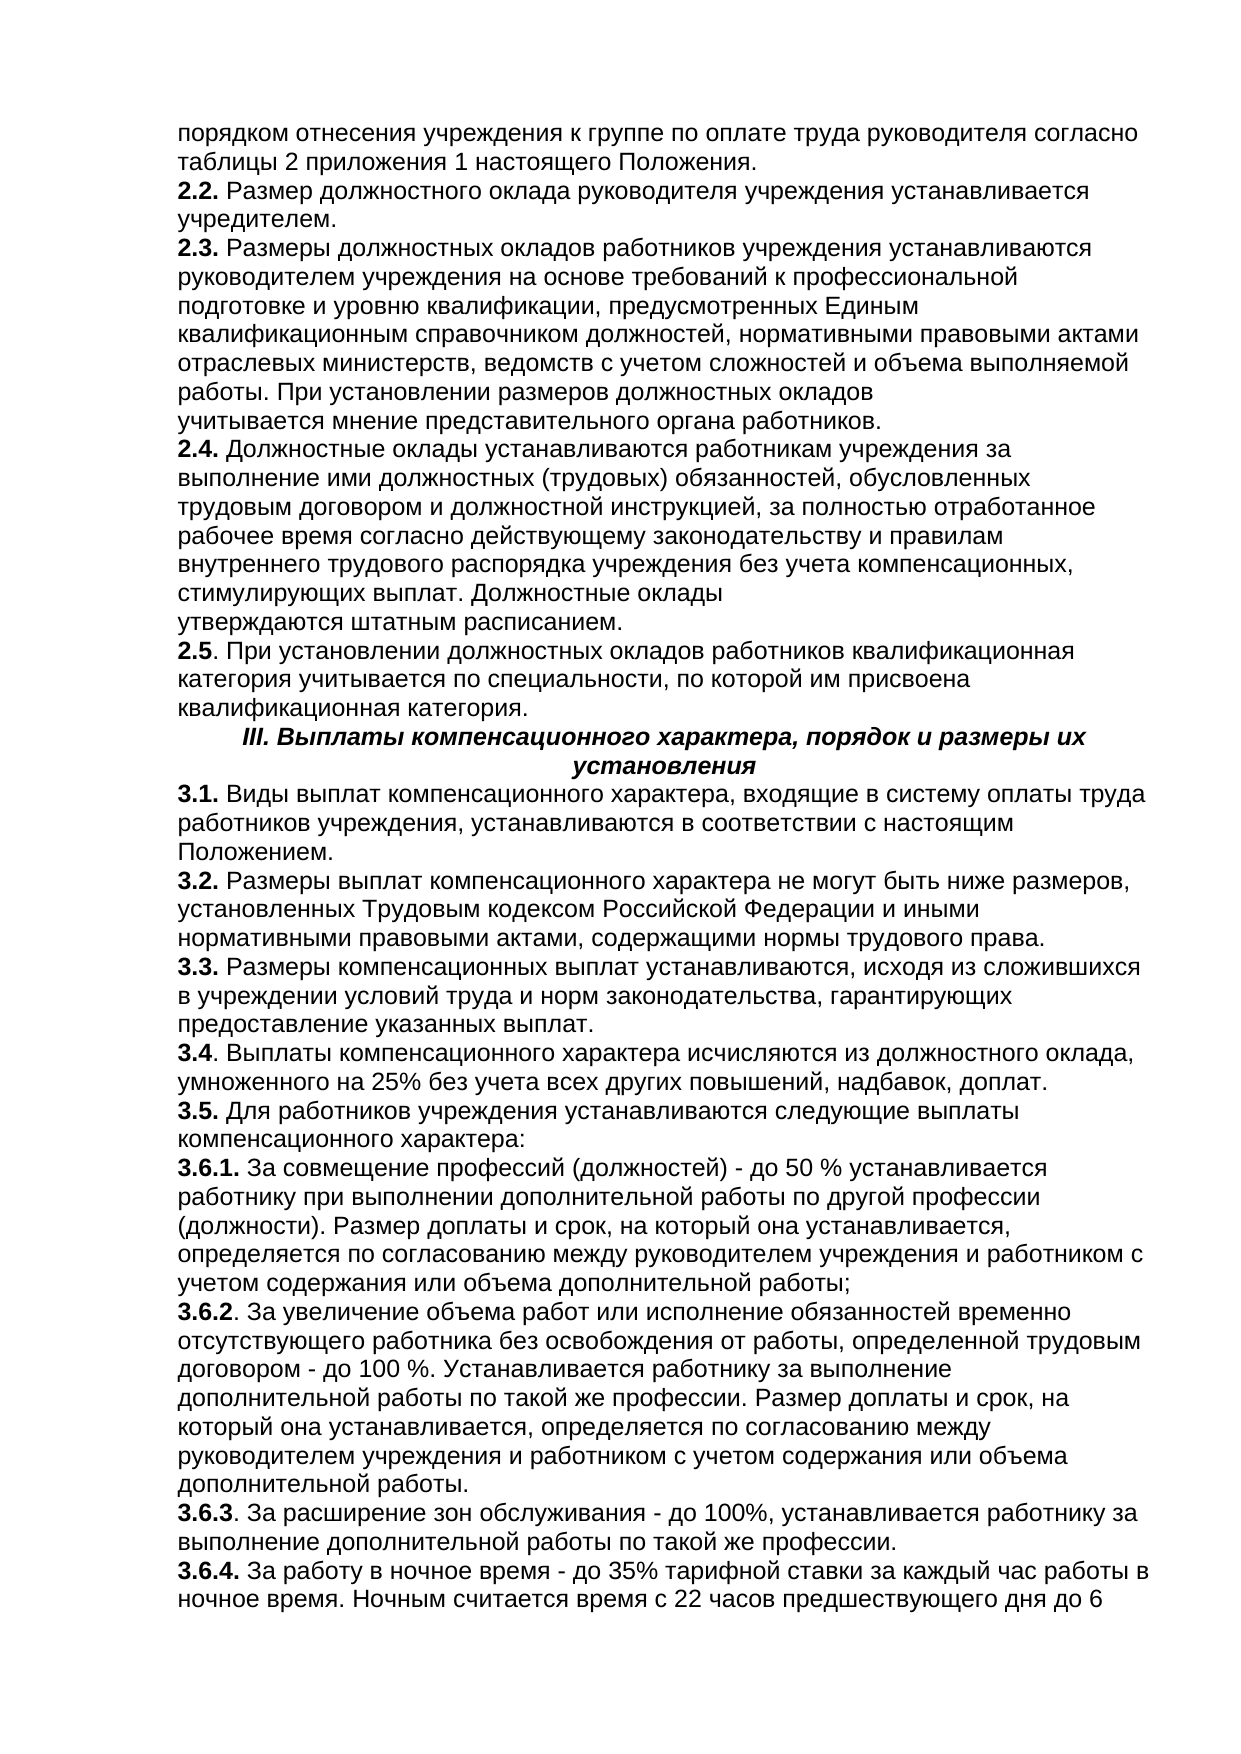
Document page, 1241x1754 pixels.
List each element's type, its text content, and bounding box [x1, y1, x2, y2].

text компенсационного характера: [177, 1124, 1152, 1153]
text 2.4. Должностные оклады устанавливаются работникам учреждения за выполнение ими должностных (трудовых) обязанностей, обусловленных трудовым договором и должностной инструкцией, за полностью отработанное рабочее время согласно действующему законодательству и правилам внутреннего трудового распорядка учреждения без учета компенсационных, стимулирующих выплат. Должностные оклады [177, 434, 1152, 607]
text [177, 1556, 1152, 1613]
text 2.2. Размер должностного оклада руководителя учреждения устанавливается [177, 176, 1152, 204]
text 3.5. Для работников учреждения устанавливаются следующие выплаты [177, 1096, 1152, 1124]
text руководителем учреждения на основе требований к профессиональной подготовке и уровню квалификации, предусмотренных Единым квалификационным справочником должностей, нормативными правовыми актами отраслевых министерств, ведомств с учетом сложностей и объема выполняемой работы. При установлении размеров должностных окладов [177, 262, 1152, 406]
text 3.3. Размеры компенсационных выплат устанавливаются, исходя из сложившихся в учреждении условий труда и норм законодательства, гарантирующих предоставление указанных выплат. [177, 952, 1152, 1038]
text III. Выплаты компенсационного характера, порядок и размеры их [177, 722, 1152, 751]
text утверждаются штатным расписанием. [177, 607, 1152, 636]
text учредителем. [177, 204, 1152, 233]
text 3.4. Выплаты компенсационного характера исчисляются из должностного оклада, умноженного на 25% без учета всех других повышений, надбавок, доплат. [177, 1038, 1152, 1096]
text 3.1. Виды выплат компенсационного характера, входящие в систему оплаты труда работников учреждения, устанавливаются в соответствии с настоящим Положением. [177, 779, 1152, 866]
text 3.6.2. За увеличение объема работ или исполнение обязанностей временно [177, 1297, 1152, 1326]
text 3.6.3. За расширение зон обслуживания - до 100%, устанавливается работнику за выполнение дополнительной работы по такой же профессии. [177, 1498, 1152, 1556]
text 3.6.1. За совмещение профессий (должностей) - до 50 % устанавливается работнику при выполнении дополнительной работы по другой профессии (должности). Размер доплаты и срок, на который она устанавливается, определяется по согласованию между руководителем учреждения и работником с учетом содержания или объема дополнительной работы; [177, 1153, 1152, 1297]
text установления [177, 751, 1152, 779]
text 2.5. При установлении должностных окладов работников квалификационная категория учитывается по специальности, по которой им присвоена квалификационная категория. [177, 636, 1152, 722]
text учитывается мнение представительного органа работников. [177, 406, 1152, 434]
text 2.3. Размеры должностных окладов работников учреждения устанавливаются [177, 233, 1152, 262]
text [177, 118, 1152, 176]
text 3.2. Размеры выплат компенсационного характера не могут быть ниже размеров, установленных Трудовым кодексом Российской Федерации и иными нормативными правовыми актами, содержащими нормы трудового права. [177, 866, 1152, 952]
text отсутствующего работника без освобождения от работы, определенной трудовым договором - до 100 %. Устанавливается работнику за выполнение дополнительной работы по такой же профессии. Размер доплаты и срок, на который она устанавливается, определяется по согласованию между руководителем учреждения и работником с учетом содержания или объема дополнительной работы. [177, 1326, 1152, 1498]
